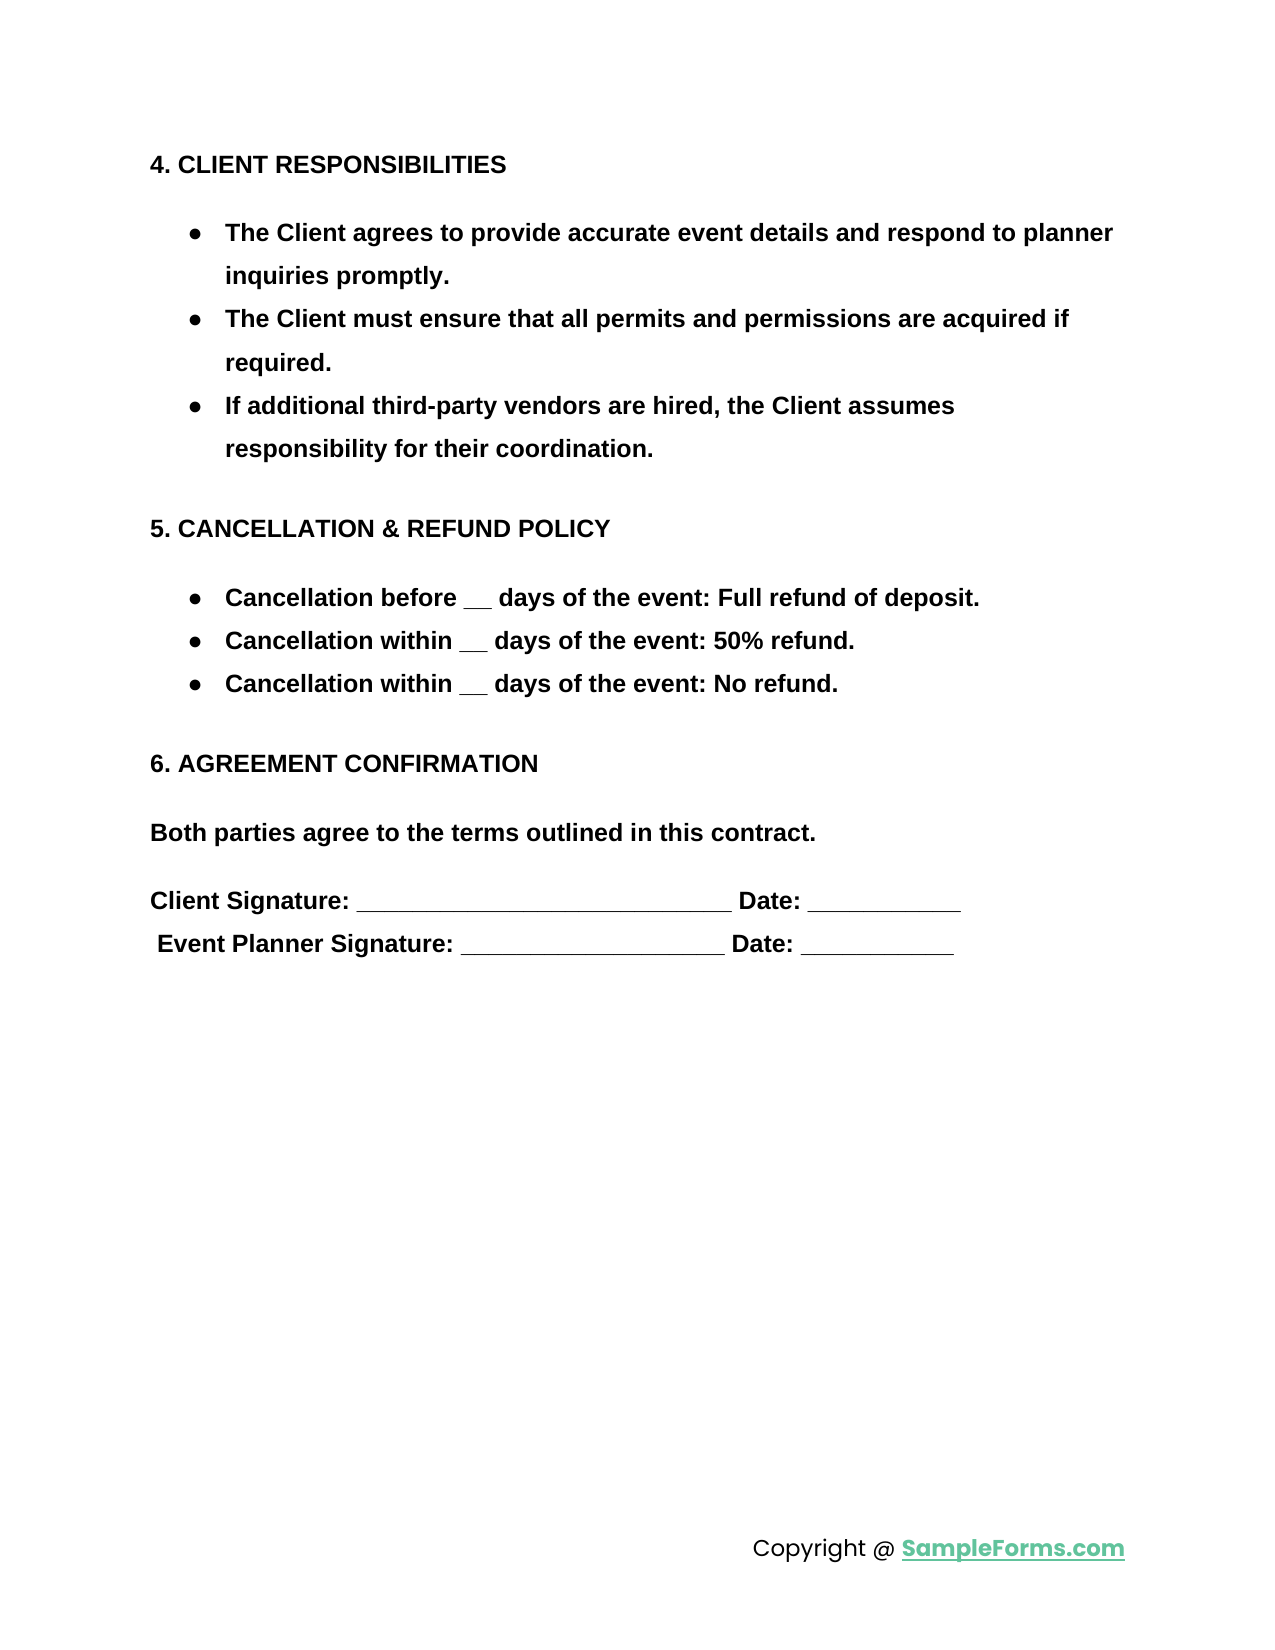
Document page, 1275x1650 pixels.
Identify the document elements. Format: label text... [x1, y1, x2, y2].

list If additional third-party vendors are hired, the Client assumes responsibility for their coordination. [187, 391, 1125, 462]
list Cancellation within __ days of the event: 50% refund. [187, 626, 1125, 654]
subtitle 6. AGREEMENT CONFIRMATION [150, 749, 1125, 778]
text Client Signature: ___________________________ Date: ___________ Event Planner Signature: ___________________ Date: ___________ [150, 886, 1125, 957]
subtitle 5. CANCELLATION & REFUND POLICY [150, 514, 1125, 543]
subtitle 4. CLIENT RESPONSIBILITIES [150, 150, 1125, 179]
list The Client agrees to provide accurate event details and respond to planner inquiries promptly. [187, 218, 1125, 290]
list Cancellation within __ days of the event: No refund. [187, 669, 1125, 697]
list The Client must ensure that all permits and permissions are acquired if required. [187, 304, 1125, 376]
list Cancellation before __ days of the event: Full refund of deposit. [187, 582, 1125, 611]
text Both parties agree to the terms outlined in this contract. [150, 817, 1125, 846]
